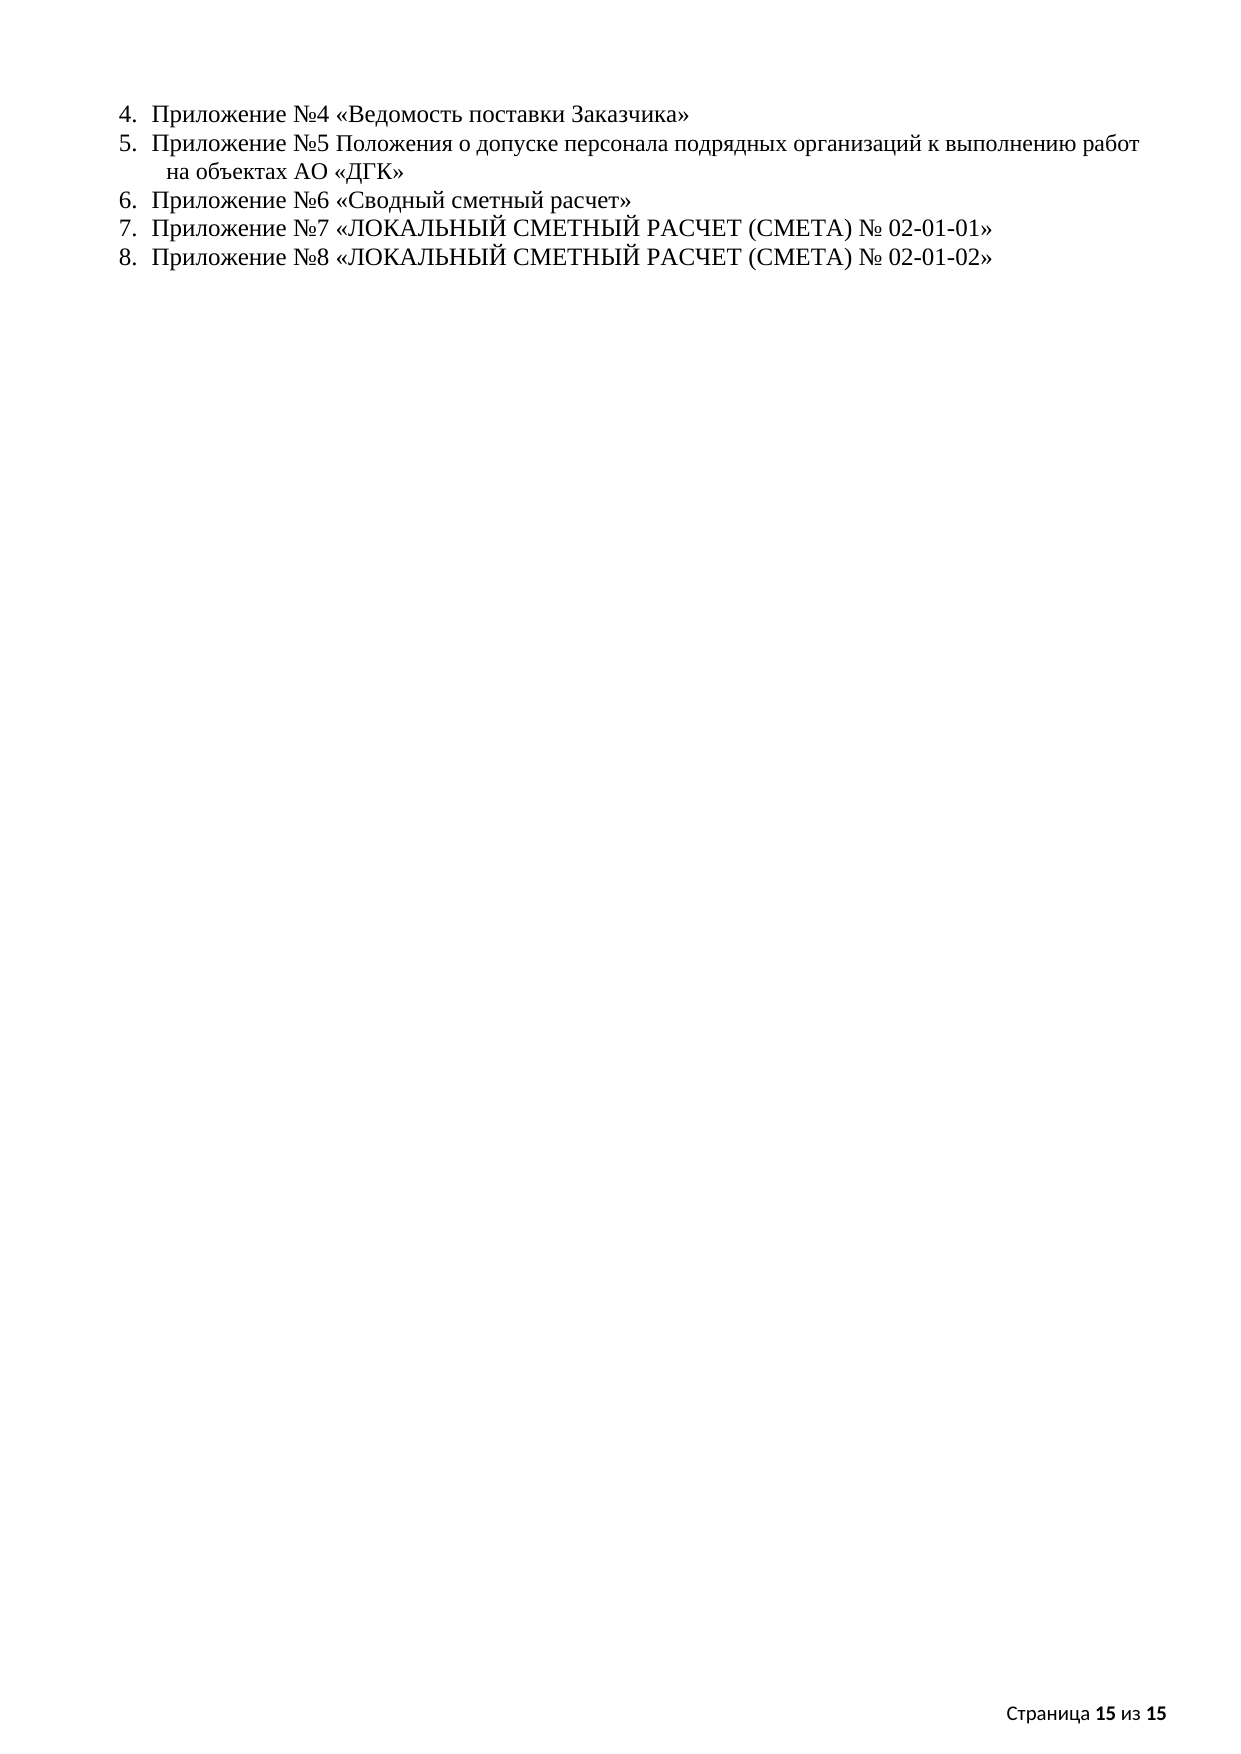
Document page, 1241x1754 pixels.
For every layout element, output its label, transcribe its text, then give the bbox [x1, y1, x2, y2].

list Приложение №5 Положения о допуске персонала подрядных организаций к выполнению работ на объектах АО «ДГК» [119, 128, 1167, 185]
list Приложение №8 «ЛОКАЛЬНЫЙ СМЕТНЫЙ РАСЧЕТ (СМЕТА) № 02-01-02» [119, 242, 1167, 271]
list Приложение №6 «Сводный сметный расчет» [119, 185, 1167, 213]
list Приложение №4 «Ведомость поставки Заказчика» [119, 99, 1167, 128]
list Приложение №7 «ЛОКАЛЬНЫЙ СМЕТНЫЙ РАСЧЕТ (СМЕТА) № 02-01-01» [119, 213, 1167, 242]
